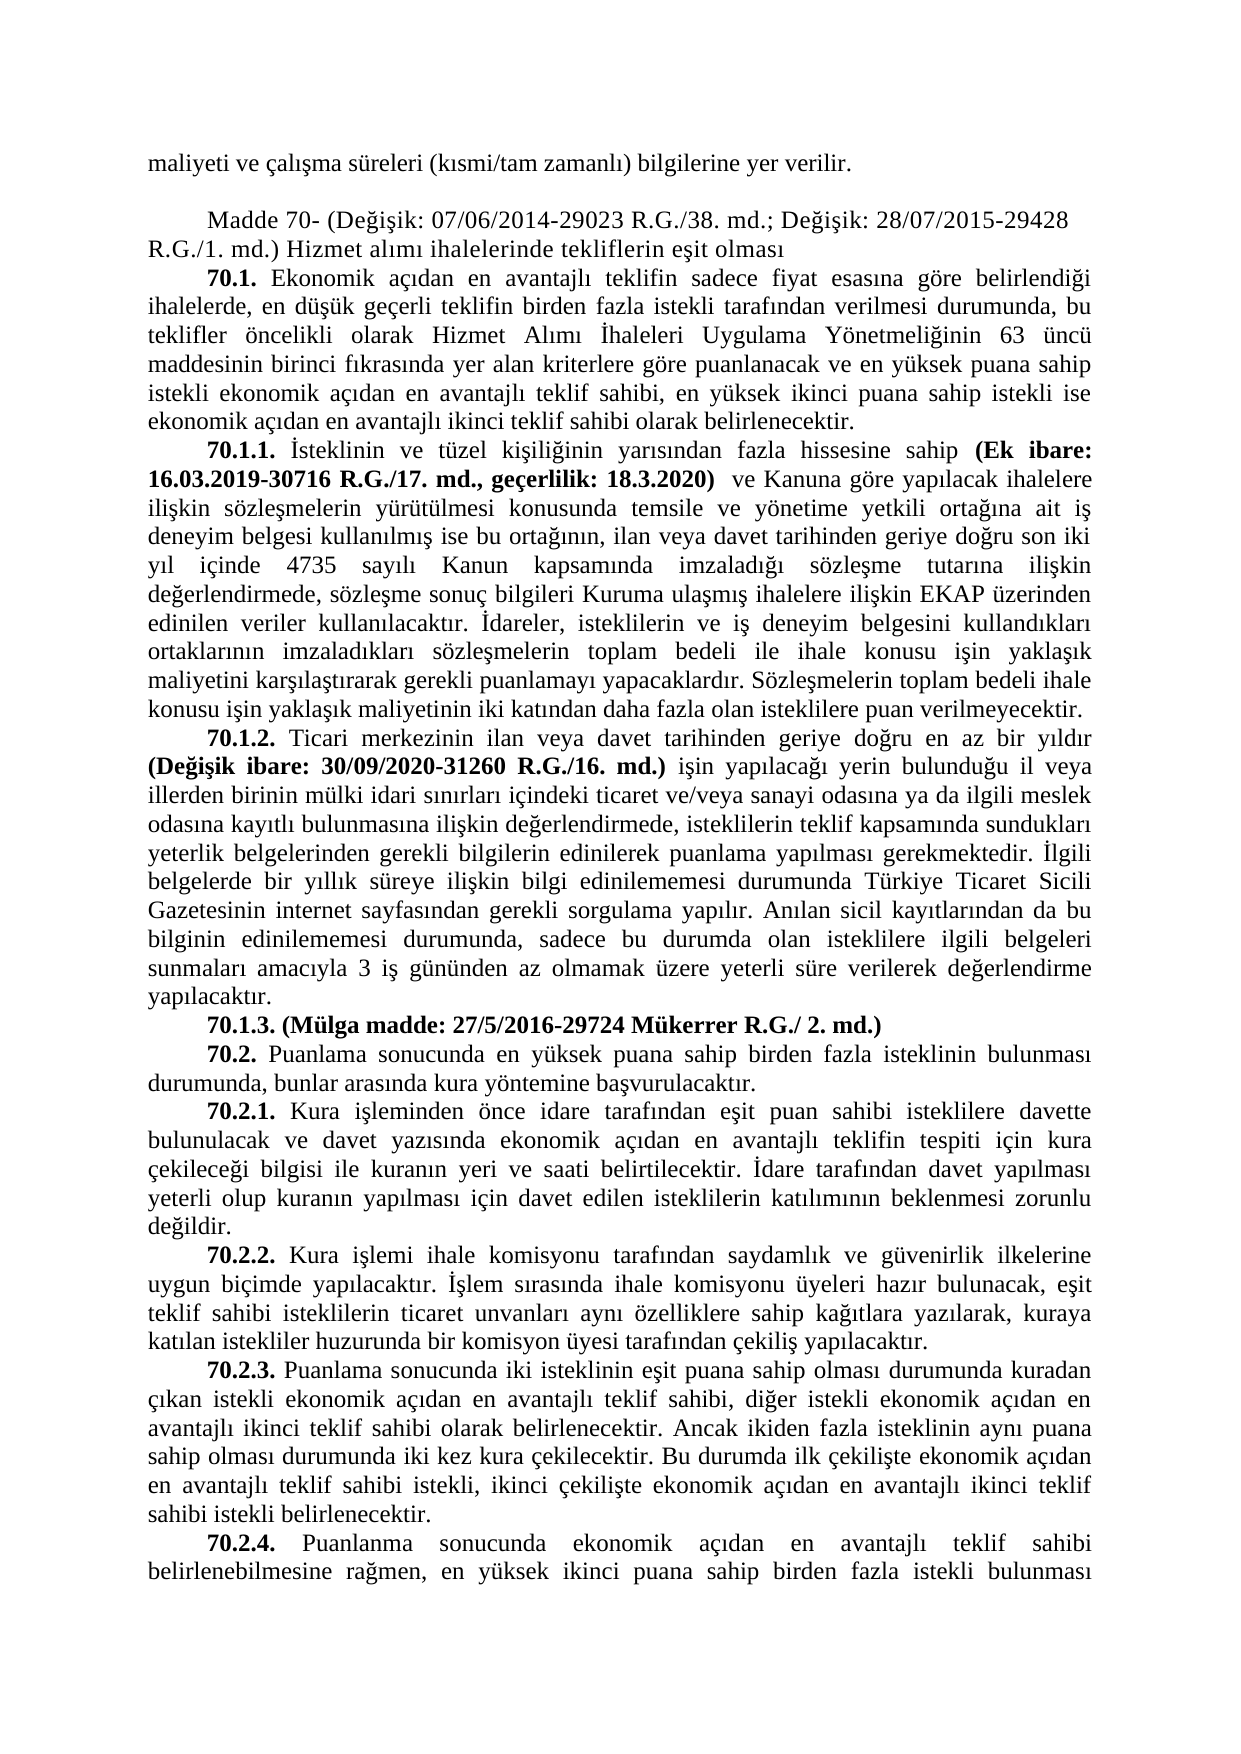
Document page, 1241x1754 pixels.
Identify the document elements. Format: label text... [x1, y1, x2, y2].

subtitle Madde 70- (Değişik: 07/06/2014-29023 R.G./38. md.; Değişik: 28/07/2015-29428 R.G./1. md.) Hizmet alımı ihalelerinde tekliflerin eşit olması [148, 205, 1092, 263]
text 70.2.3. Puanlama sonucunda iki isteklinin eşit puana sahip olması durumunda kuradan çıkan istekli ekonomik açıdan en avantajlı teklif sahibi, diğer istekli ekonomik açıdan en avantajlı ikinci teklif sahibi olarak belirlenecektir. Ancak ikiden fazla isteklinin aynı puana sahip olması durumunda iki kez kura çekilecektir. Bu durumda ilk çekilişte ekonomik açıdan en avantajlı teklif sahibi istekli, ikinci çekilişte ekonomik açıdan en avantajlı ikinci teklif sahibi istekli belirlenecektir. [148, 1355, 1092, 1528]
text 70.1. Ekonomik açıdan en avantajlı teklifin sadece fiyat esasına göre belirlendiği ihalelerde, en düşük geçerli teklifin birden fazla istekli tarafından verilmesi durumunda, bu teklifler öncelikli olarak Hizmet Alımı İhaleleri Uygulama Yönetmeliğinin 63 üncü maddesinin birinci fıkrasında yer alan kriterlere göre puanlanacak ve en yüksek puana sahip istekli ekonomik açıdan en avantajlı teklif sahibi, en yüksek ikinci puana sahip istekli ise ekonomik açıdan en avantajlı ikinci teklif sahibi olarak belirlenecektir. [148, 263, 1092, 435]
text 70.1.3. (Mülga madde: 27/5/2016-29724 Mükerrer R.G./ 2. md.) [148, 1010, 1092, 1039]
text 70.2. Puanlama sonucunda en yüksek puana sahip birden fazla isteklinin bulunması durumunda, bunlar arasında kura yöntemine başvurulacaktır. [148, 1039, 1092, 1096]
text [148, 1528, 1092, 1585]
text 70.2.1. Kura işleminden önce idare tarafından eşit puan sahibi isteklilere davette bulunulacak ve davet yazısında ekonomik açıdan en avantajlı teklifin tespiti için kura çekileceği bilgisi ile kuranın yeri ve saati belirtilecektir. İdare tarafından davet yapılması yeterli olup kuranın yapılması için davet edilen isteklilerin katılımının beklenmesi zorunlu değildir. [148, 1096, 1092, 1240]
text 70.1.2. Ticari merkezinin ilan veya davet tarihinden geriye doğru en az bir yıldır (Değişik ibare: 30/09/2020-31260 R.G./16. md.) işin yapılacağı yerin bulunduğu il veya illerden birinin mülki idari sınırları içindeki ticaret ve/veya sanayi odasına ya da ilgili meslek odasına kayıtlı bulunmasına ilişkin değerlendirmede, isteklilerin teklif kapsamında sundukları yeterlik belgelerinden gerekli bilgilerin edinilerek puanlama yapılması gerekmektedir. İlgili belgelerde bir yıllık süreye ilişkin bilgi edinilememesi durumunda Türkiye Ticaret Sicili Gazetesinin internet sayfasından gerekli sorgulama yapılır. Anılan sicil kayıtlarından da bu bilginin edinilememesi durumunda, sadece bu durumda olan isteklilere ilgili belgeleri sunmaları amacıyla 3 iş gününden az olmamak üzere yeterli süre verilerek değerlendirme yapılacaktır. [148, 723, 1092, 1010]
text 70.2.2. Kura işlemi ihale komisyonu tarafından saydamlık ve güvenirlik ilkelerine uygun biçimde yapılacaktır. İşlem sırasında ihale komisyonu üyeleri hazır bulunacak, eşit teklif sahibi isteklilerin ticaret unvanları aynı özelliklere sahip kağıtlara yazılarak, kuraya katılan istekliler huzurunda bir komisyon üyesi tarafından çekiliş yapılacaktır. [148, 1240, 1092, 1355]
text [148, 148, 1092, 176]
text 70.1.1. İsteklinin ve tüzel kişiliğinin yarısından fazla hissesine sahip (Ek ibare: 16.03.2019-30716 R.G./17. md., geçerlilik: 18.3.2020) ve Kanuna göre yapılacak ihalelere ilişkin sözleşmelerin yürütülmesi konusunda temsile ve yönetime yetkili ortağına ait iş deneyim belgesi kullanılmış ise bu ortağının, ilan veya davet tarihinden geriye doğru son iki yıl içinde 4735 sayılı Kanun kapsamında imzaladığı sözleşme tutarına ilişkin değerlendirmede, sözleşme sonuç bilgileri Kuruma ulaşmış ihalelere ilişkin EKAP üzerinden edinilen veriler kullanılacaktır. İdareler, isteklilerin ve iş deneyim belgesini kullandıkları ortaklarının imzaladıkları sözleşmelerin toplam bedeli ile ihale konusu işin yaklaşık maliyetini karşılaştırarak gerekli puanlamayı yapacaklardır. Sözleşmelerin toplam bedeli ihale konusu işin yaklaşık maliyetinin iki katından daha fazla olan isteklilere puan verilmeyecektir. [148, 435, 1092, 723]
